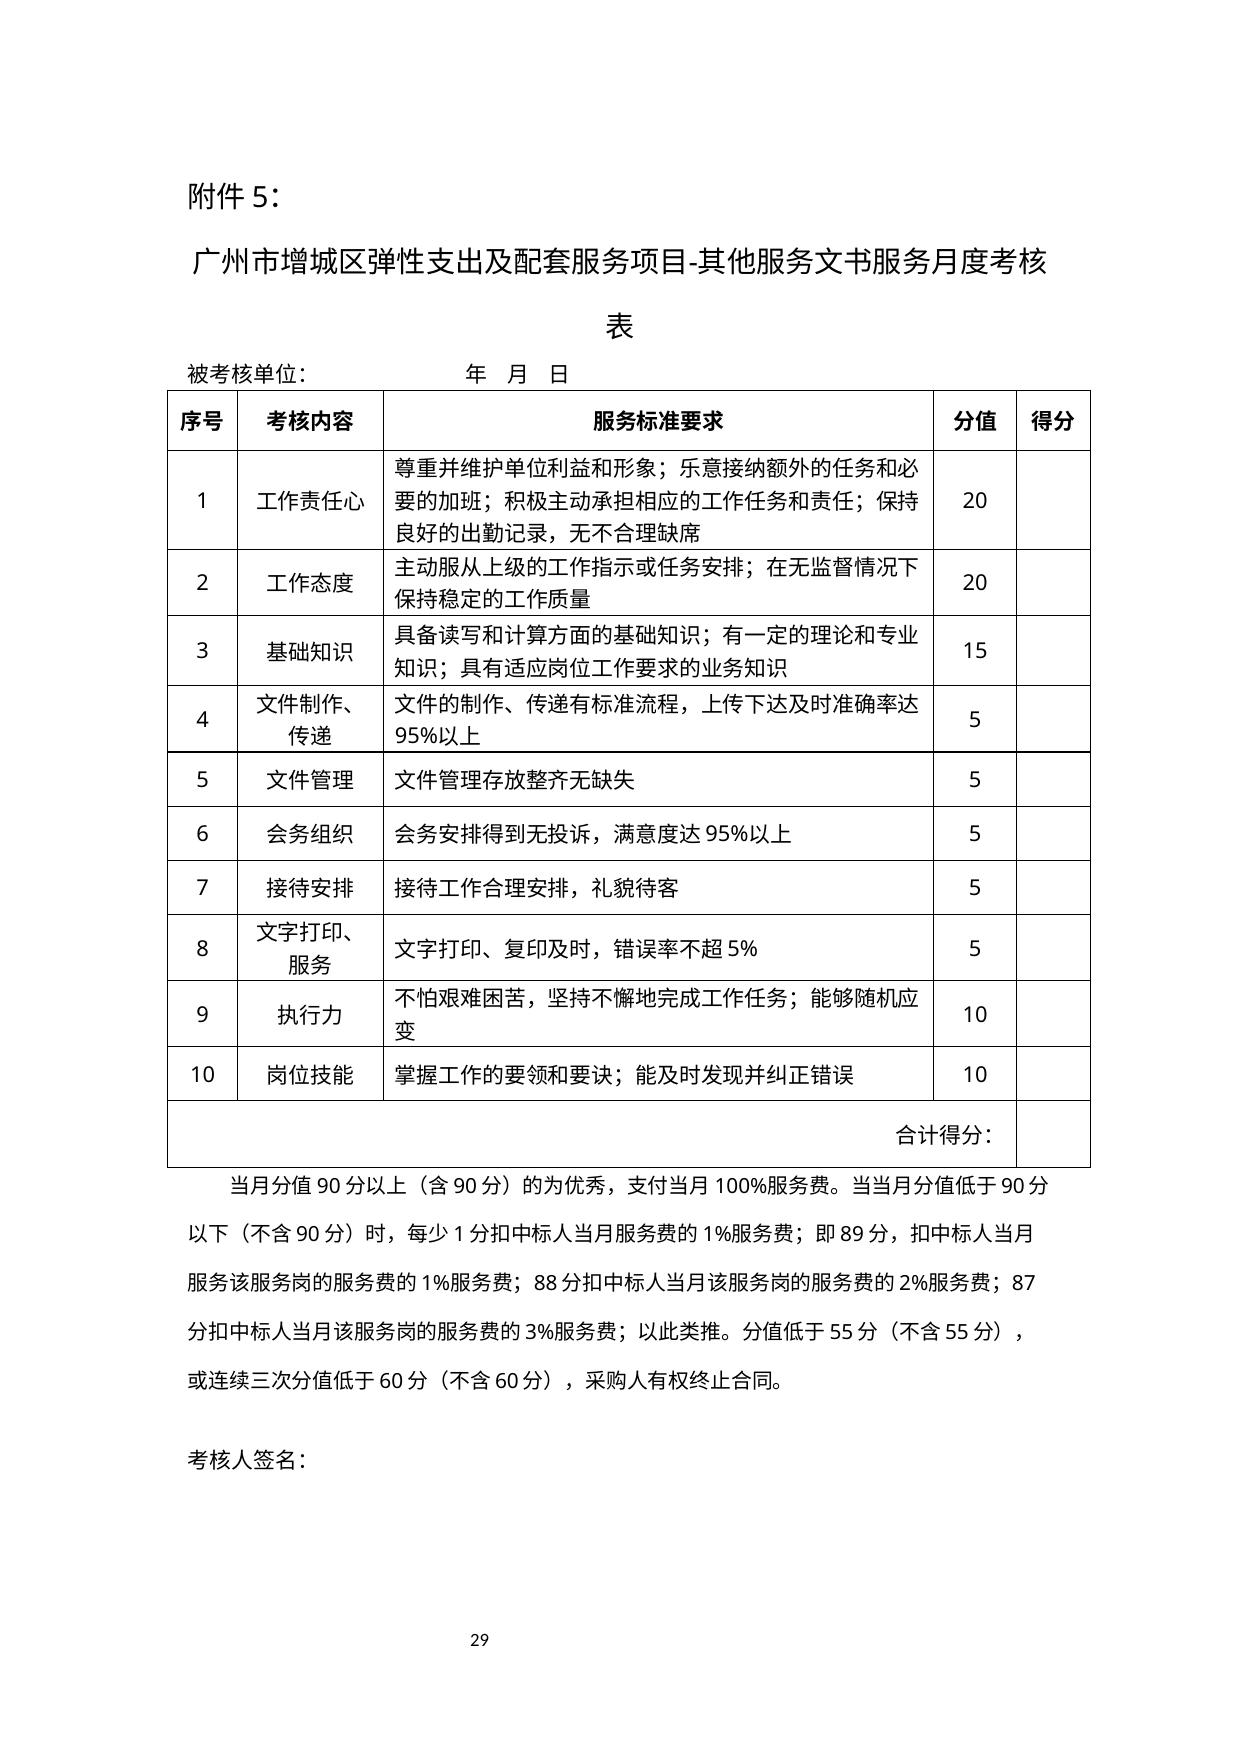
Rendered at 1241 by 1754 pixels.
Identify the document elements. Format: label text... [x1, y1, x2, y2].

table_header 考核内容 [238, 391, 383, 450]
table_cell 5 [934, 861, 1016, 914]
table_cell 5 [934, 807, 1016, 860]
table_cell 3 [168, 616, 237, 685]
table_cell [1017, 753, 1090, 806]
table_cell 文件管理 [238, 753, 383, 806]
table_cell 5 [934, 915, 1016, 980]
table_cell 文件管理存放整齐无缺失 [384, 753, 933, 806]
text 被考核单位： 年 月 日 [187, 357, 1053, 389]
table_cell 7 [168, 861, 237, 914]
table_cell [1017, 686, 1090, 751]
table_cell 具备读写和计算方面的基础知识；有一定的理论和专业知识；具有适应岗位工作要求的业务知识 [384, 616, 933, 685]
table_cell 尊重并维护单位利益和形象；乐意接纳额外的任务和必要的加班；积极主动承担相应的工作任务和责任；保持良好的出勤记录，无不合理缺席 [384, 451, 933, 548]
table_cell 15 [934, 616, 1016, 685]
table_cell 基础知识 [238, 616, 383, 685]
table_header 得分 [1017, 391, 1090, 450]
table_cell [1017, 915, 1090, 980]
table_cell [1017, 1101, 1090, 1167]
table_cell 5 [934, 753, 1016, 806]
table_cell 20 [934, 550, 1016, 614]
text 当月分值90分以上（含90分）的为优秀，支付当月100%服务费。当当月分值低于90分以下（不含90分）时，每少1分扣中标人当月服务费的1%服务费；即89分，扣中标人当月服务该服务岗的服务费的1%服务费；88分扣中标人当月该服务岗的服务费的2%服务费；87分扣中标人当月该服务岗的服务费的3%服务费；以此类推。分值低于55分（不含55分），或连续三次分值低于60分（不含60分），采购人有权终止合同。 [187, 1168, 1053, 1395]
table_cell 5 [168, 753, 237, 806]
table_cell 文件的制作、传递有标准流程，上传下达及时准确率达95%以上 [384, 686, 933, 751]
table_cell 2 [168, 550, 237, 614]
table_cell 5 [934, 686, 1016, 751]
table_cell 6 [168, 807, 237, 860]
table_header 分值 [934, 391, 1016, 450]
table_cell 岗位技能 [238, 1047, 383, 1100]
table_cell 主动服从上级的工作指示或任务安排；在无监督情况下保持稳定的工作质量 [384, 550, 933, 614]
table_cell 接待工作合理安排，礼貌待客 [384, 861, 933, 914]
table_cell 文字打印、复印及时，错误率不超5% [384, 915, 933, 980]
table_cell 10 [934, 981, 1016, 1046]
text 考核人签名： [187, 1443, 1053, 1475]
table_cell 接待安排 [238, 861, 383, 914]
table_cell 9 [168, 981, 237, 1046]
table_cell 合计得分： [168, 1101, 1016, 1167]
table_cell [1017, 1047, 1090, 1100]
table_cell 会务组织 [238, 807, 383, 860]
text 附件5： [187, 162, 1053, 227]
table_header 序号 [168, 391, 237, 450]
table_cell 1 [168, 451, 237, 548]
table_cell [1017, 451, 1090, 548]
table_cell 掌握工作的要领和要诀；能及时发现并纠正错误 [384, 1047, 933, 1100]
table_cell [1017, 807, 1090, 860]
table_cell 10 [168, 1047, 237, 1100]
table_cell 8 [168, 915, 237, 980]
table_cell 4 [168, 686, 237, 751]
table_cell 20 [934, 451, 1016, 548]
table_cell 工作态度 [238, 550, 383, 614]
table_cell [1017, 550, 1090, 614]
table_cell [1017, 616, 1090, 685]
table_cell 执行力 [238, 981, 383, 1046]
table_cell 会务安排得到无投诉，满意度达95%以上 [384, 807, 933, 860]
table_cell 文件制作、传递 [238, 686, 383, 751]
table_cell 不怕艰难困苦，坚持不懈地完成工作任务；能够随机应变 [384, 981, 933, 1046]
table_cell [1017, 981, 1090, 1046]
table_cell [1017, 861, 1090, 914]
table_cell 文字打印、服务 [238, 915, 383, 980]
table_header 服务标准要求 [384, 391, 933, 450]
text 广州市增城区弹性支出及配套服务项目-其他服务文书服务月度考核表 [187, 227, 1053, 357]
table_cell 工作责任心 [238, 451, 383, 548]
table_cell 10 [934, 1047, 1016, 1100]
